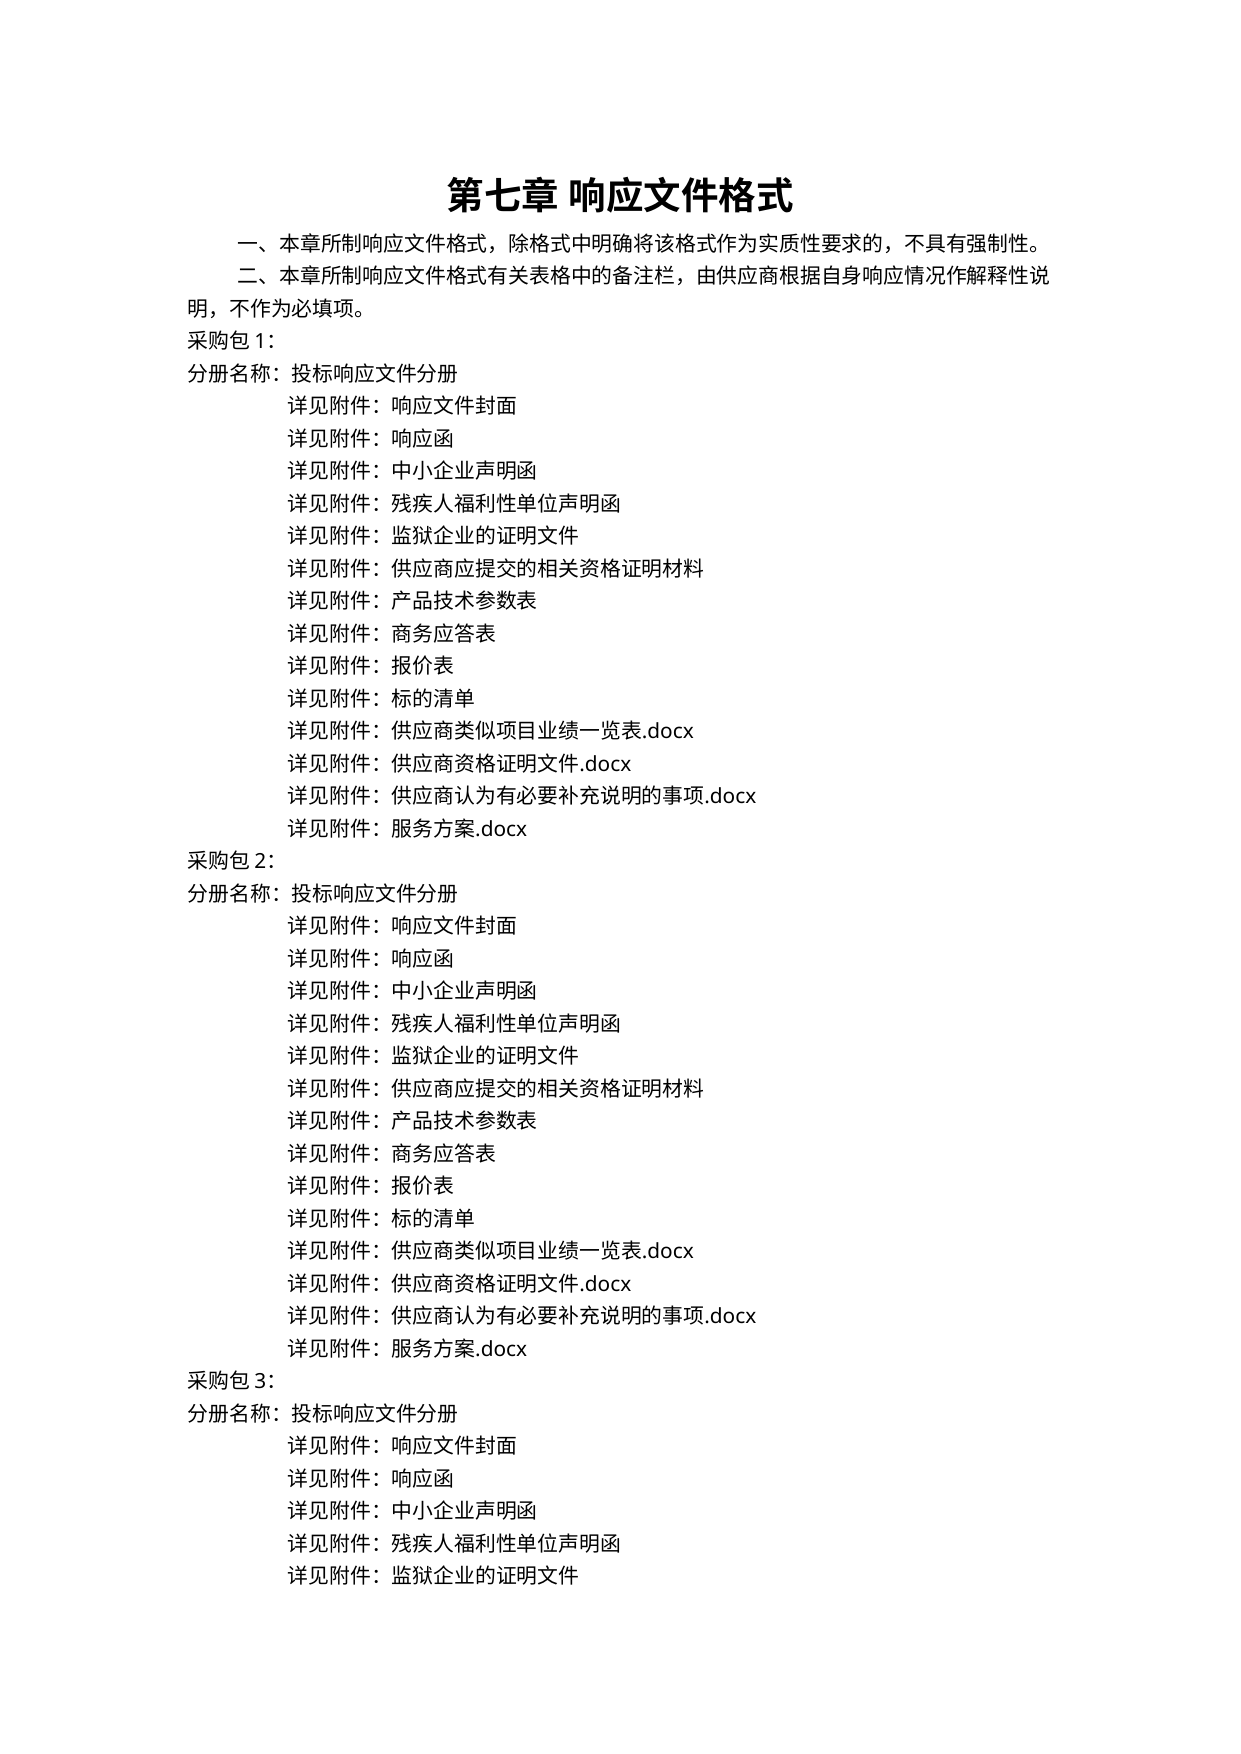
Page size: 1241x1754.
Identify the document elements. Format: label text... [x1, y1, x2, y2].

text 详见附件：响应函 [187, 1462, 1053, 1494]
text 详见附件：报价表 [187, 1169, 1053, 1202]
text 详见附件：监狱企业的证明文件 [187, 1559, 1053, 1592]
text 详见附件：残疾人福利性单位声明函 [187, 487, 1053, 519]
text 详见附件：报价表 [187, 649, 1053, 682]
text 二、本章所制响应文件格式有关表格中的备注栏，由供应商根据自身响应情况作解释性说明，不作为必填项。 [187, 259, 1053, 324]
text 详见附件：标的清单 [187, 1202, 1053, 1234]
text 详见附件：中小企业声明函 [187, 974, 1053, 1007]
text 详见附件：响应函 [187, 422, 1053, 454]
text 采购包2： [187, 844, 1053, 877]
text 详见附件：中小企业声明函 [187, 454, 1053, 487]
text 详见附件：响应文件封面 [187, 1429, 1053, 1462]
text 详见附件：供应商类似项目业绩一览表.docx [187, 1234, 1053, 1267]
text 详见附件：商务应答表 [187, 617, 1053, 649]
text 采购包1： [187, 324, 1053, 357]
text 详见附件：中小企业声明函 [187, 1494, 1053, 1527]
text 详见附件：供应商资格证明文件.docx [187, 747, 1053, 779]
text 采购包3： [187, 1364, 1053, 1397]
text 详见附件：商务应答表 [187, 1137, 1053, 1169]
text 分册名称：投标响应文件分册 [187, 1397, 1053, 1429]
text 详见附件：响应文件封面 [187, 909, 1053, 942]
text 详见附件：产品技术参数表 [187, 584, 1053, 617]
text 详见附件：服务方案.docx [187, 812, 1053, 844]
text 详见附件：供应商类似项目业绩一览表.docx [187, 714, 1053, 747]
text 详见附件：供应商应提交的相关资格证明材料 [187, 1072, 1053, 1104]
text 分册名称：投标响应文件分册 [187, 877, 1053, 909]
text 详见附件：监狱企业的证明文件 [187, 519, 1053, 552]
text 详见附件：监狱企业的证明文件 [187, 1039, 1053, 1072]
text 详见附件：响应函 [187, 942, 1053, 974]
text 第七章 响应文件格式 [187, 162, 1053, 227]
text 详见附件：响应文件封面 [187, 389, 1053, 422]
text 详见附件：残疾人福利性单位声明函 [187, 1007, 1053, 1039]
text 详见附件：残疾人福利性单位声明函 [187, 1527, 1053, 1559]
text 详见附件：供应商应提交的相关资格证明材料 [187, 552, 1053, 584]
text 详见附件：产品技术参数表 [187, 1104, 1053, 1137]
text 详见附件：服务方案.docx [187, 1332, 1053, 1364]
text 详见附件：标的清单 [187, 682, 1053, 714]
text 详见附件：供应商认为有必要补充说明的事项.docx [187, 1299, 1053, 1332]
text 详见附件：供应商资格证明文件.docx [187, 1267, 1053, 1299]
text 一、本章所制响应文件格式，除格式中明确将该格式作为实质性要求的，不具有强制性。 [187, 227, 1053, 259]
text 详见附件：供应商认为有必要补充说明的事项.docx [187, 779, 1053, 812]
text 分册名称：投标响应文件分册 [187, 357, 1053, 389]
